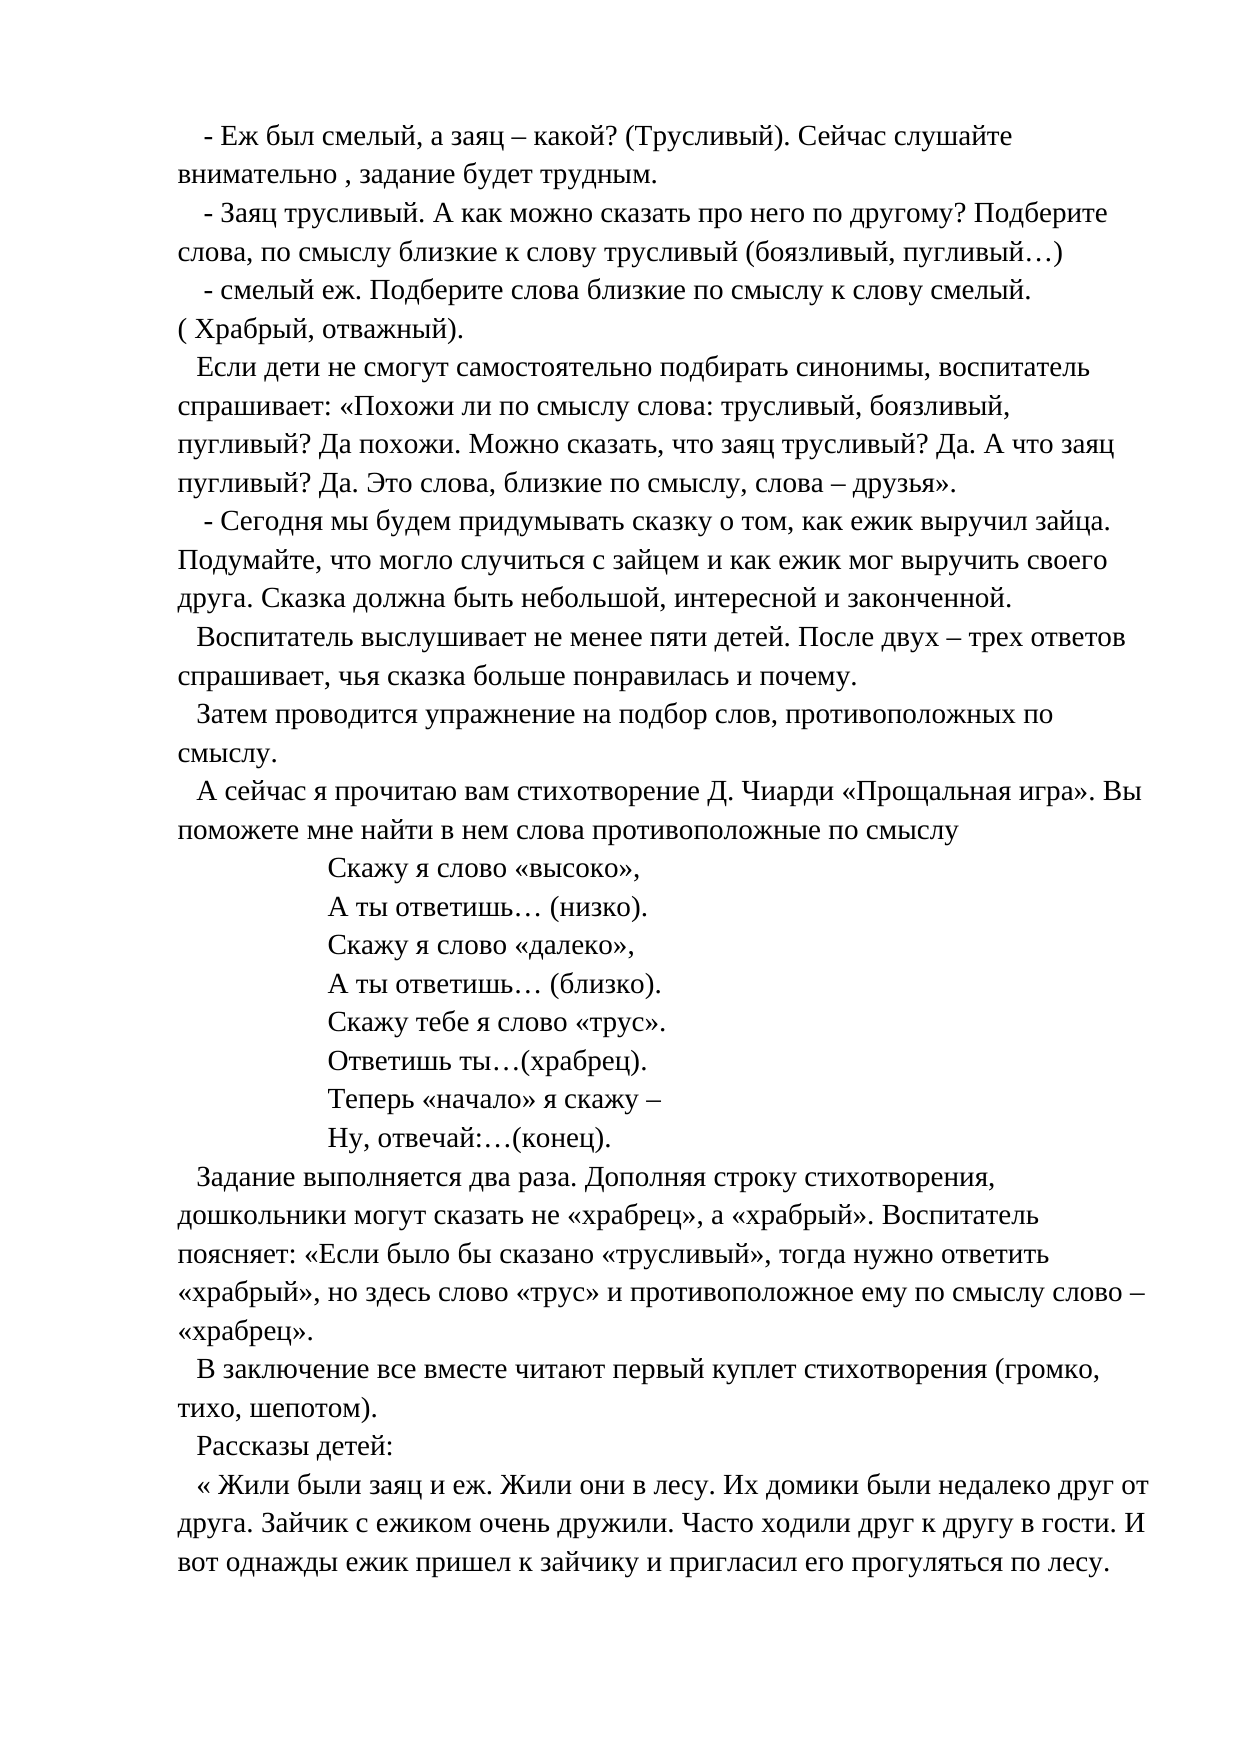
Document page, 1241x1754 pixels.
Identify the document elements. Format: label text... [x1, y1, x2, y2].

text Ну, отвечай:…(конец). [177, 1120, 1152, 1154]
text - Заяц трусливый. А как можно сказать про него по другому? Подберите слова, по смыслу близкие к слову трусливый (боязливый, пугливый…) [177, 195, 1152, 267]
text Если дети не смогут самостоятельно подбирать синонимы, воспитатель спрашивает: «Похожи ли по смыслу слова: трусливый, боязливый, пугливый? Да похожи. Можно сказать, что заяц трусливый? Да. А что заяц пугливый? Да. Это слова, близкие по смыслу, слова – друзья». [177, 349, 1152, 498]
text - смелый еж. Подберите слова близкие по смыслу к слову смелый. ( Храбрый, отважный). [177, 272, 1152, 344]
text Скажу я слово «далеко», [177, 927, 1152, 961]
text « Жили были заяц и еж. Жили они в лесу. Их домики были недалеко друг от друга. Зайчик с ежиком очень дружили. Часто ходили друг к другу в гости. И вот однажды ежик пришел к зайчику и пригласил его прогуляться по лесу. [177, 1467, 1152, 1578]
text Скажу я слово «высоко», [177, 850, 1152, 884]
text - Еж был смелый, а заяц – какой? (Трусливый). Сейчас слушайте внимательно , задание будет трудным. [177, 118, 1152, 190]
text А ты ответишь… (низко). [177, 889, 1152, 922]
text А сейчас я прочитаю вам стихотворение Д. Чиарди «Прощальная игра». Вы поможете мне найти в нем слова противоположные по смыслу [177, 773, 1152, 845]
text Скажу тебе я слово «трус». [177, 1004, 1152, 1038]
text В заключение все вместе читают первый куплет стихотворения (громко, тихо, шепотом). [177, 1351, 1152, 1423]
text Затем проводится упражнение на подбор слов, противоположных по смыслу. [177, 696, 1152, 768]
text Рассказы детей: [177, 1428, 1152, 1462]
text - Сегодня мы будем придумывать сказку о том, как ежик выручил зайца. Подумайте, что могло случиться с зайцем и как ежик мог выручить своего друга. Сказка должна быть небольшой, интересной и законченной. [177, 503, 1152, 614]
text Воспитатель выслушивает не менее пяти детей. После двух – трех ответов спрашивает, чья сказка больше понравилась и почему. [177, 619, 1152, 691]
text Ответишь ты…(храбрец). [177, 1043, 1152, 1077]
text А ты ответишь… (близко). [177, 966, 1152, 999]
text Задание выполняется два раза. Дополняя строку стихотворения, дошкольники могут сказать не «храбрец», а «храбрый». Воспитатель поясняет: «Если было бы сказано «трусливый», тогда нужно ответить «храбрый», но здесь слово «трус» и противоположное ему по смыслу слово – «храбрец». [177, 1159, 1152, 1346]
text Теперь «начало» я скажу – [177, 1082, 1152, 1115]
